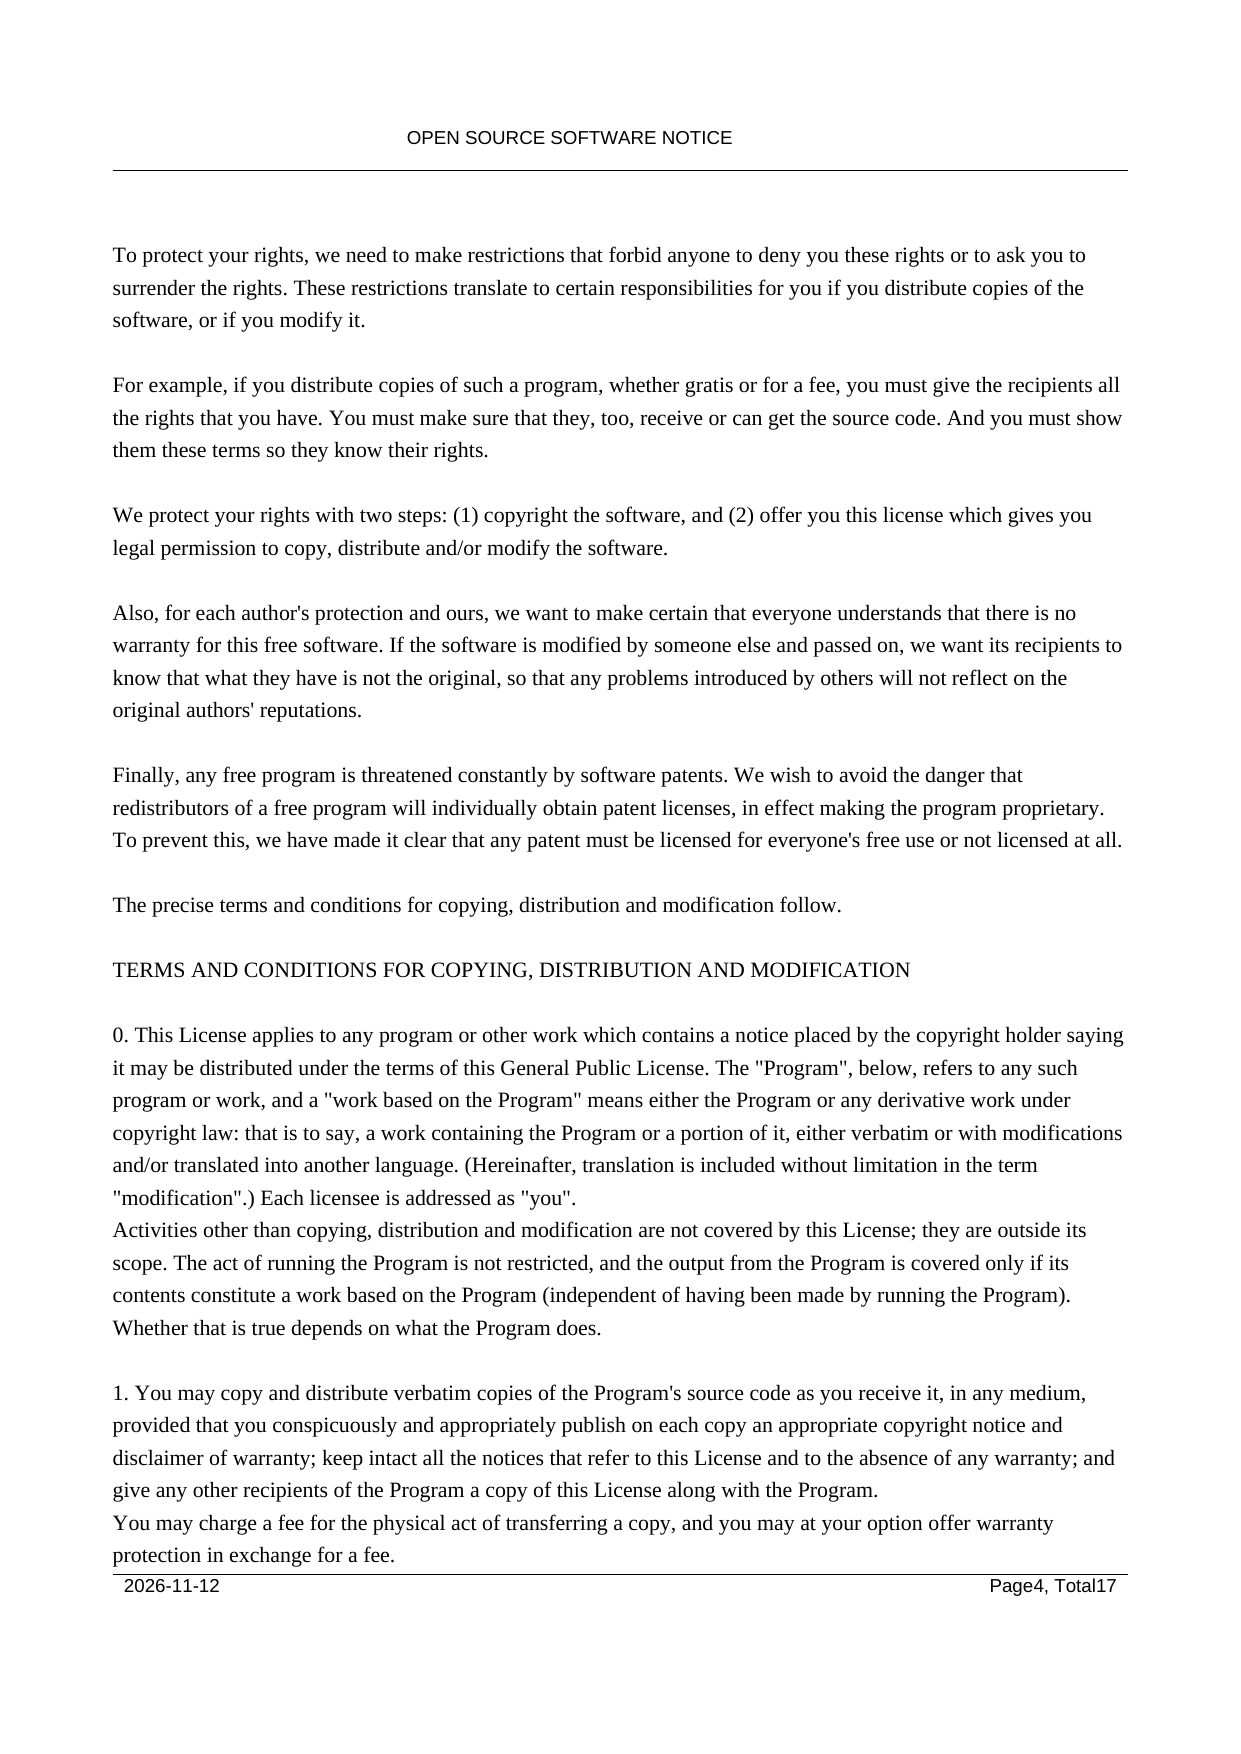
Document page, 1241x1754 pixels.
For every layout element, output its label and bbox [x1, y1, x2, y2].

text [112, 206, 1128, 1571]
